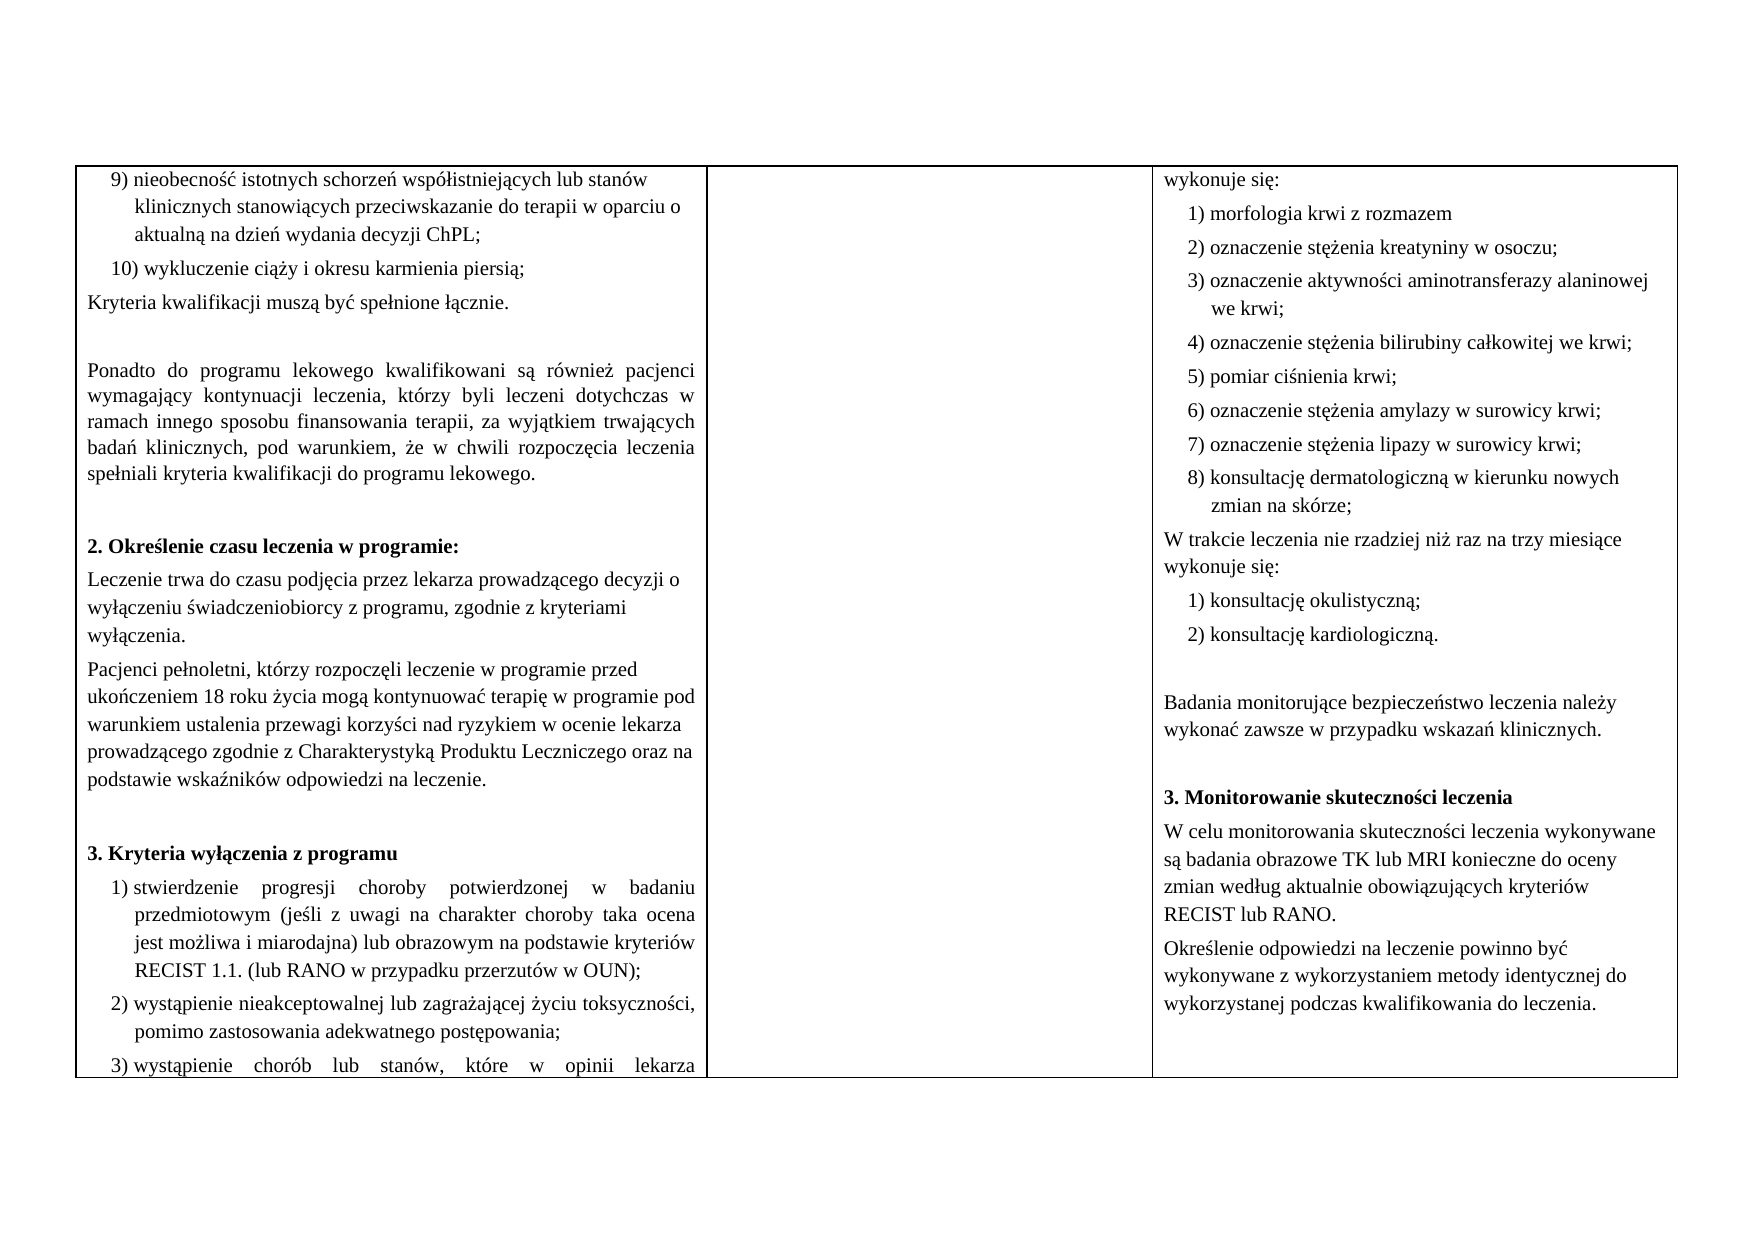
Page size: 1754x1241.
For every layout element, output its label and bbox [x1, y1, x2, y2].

table_cell [77, 167, 706, 1077]
table_cell [1153, 167, 1677, 1077]
table_cell [708, 167, 1152, 1077]
